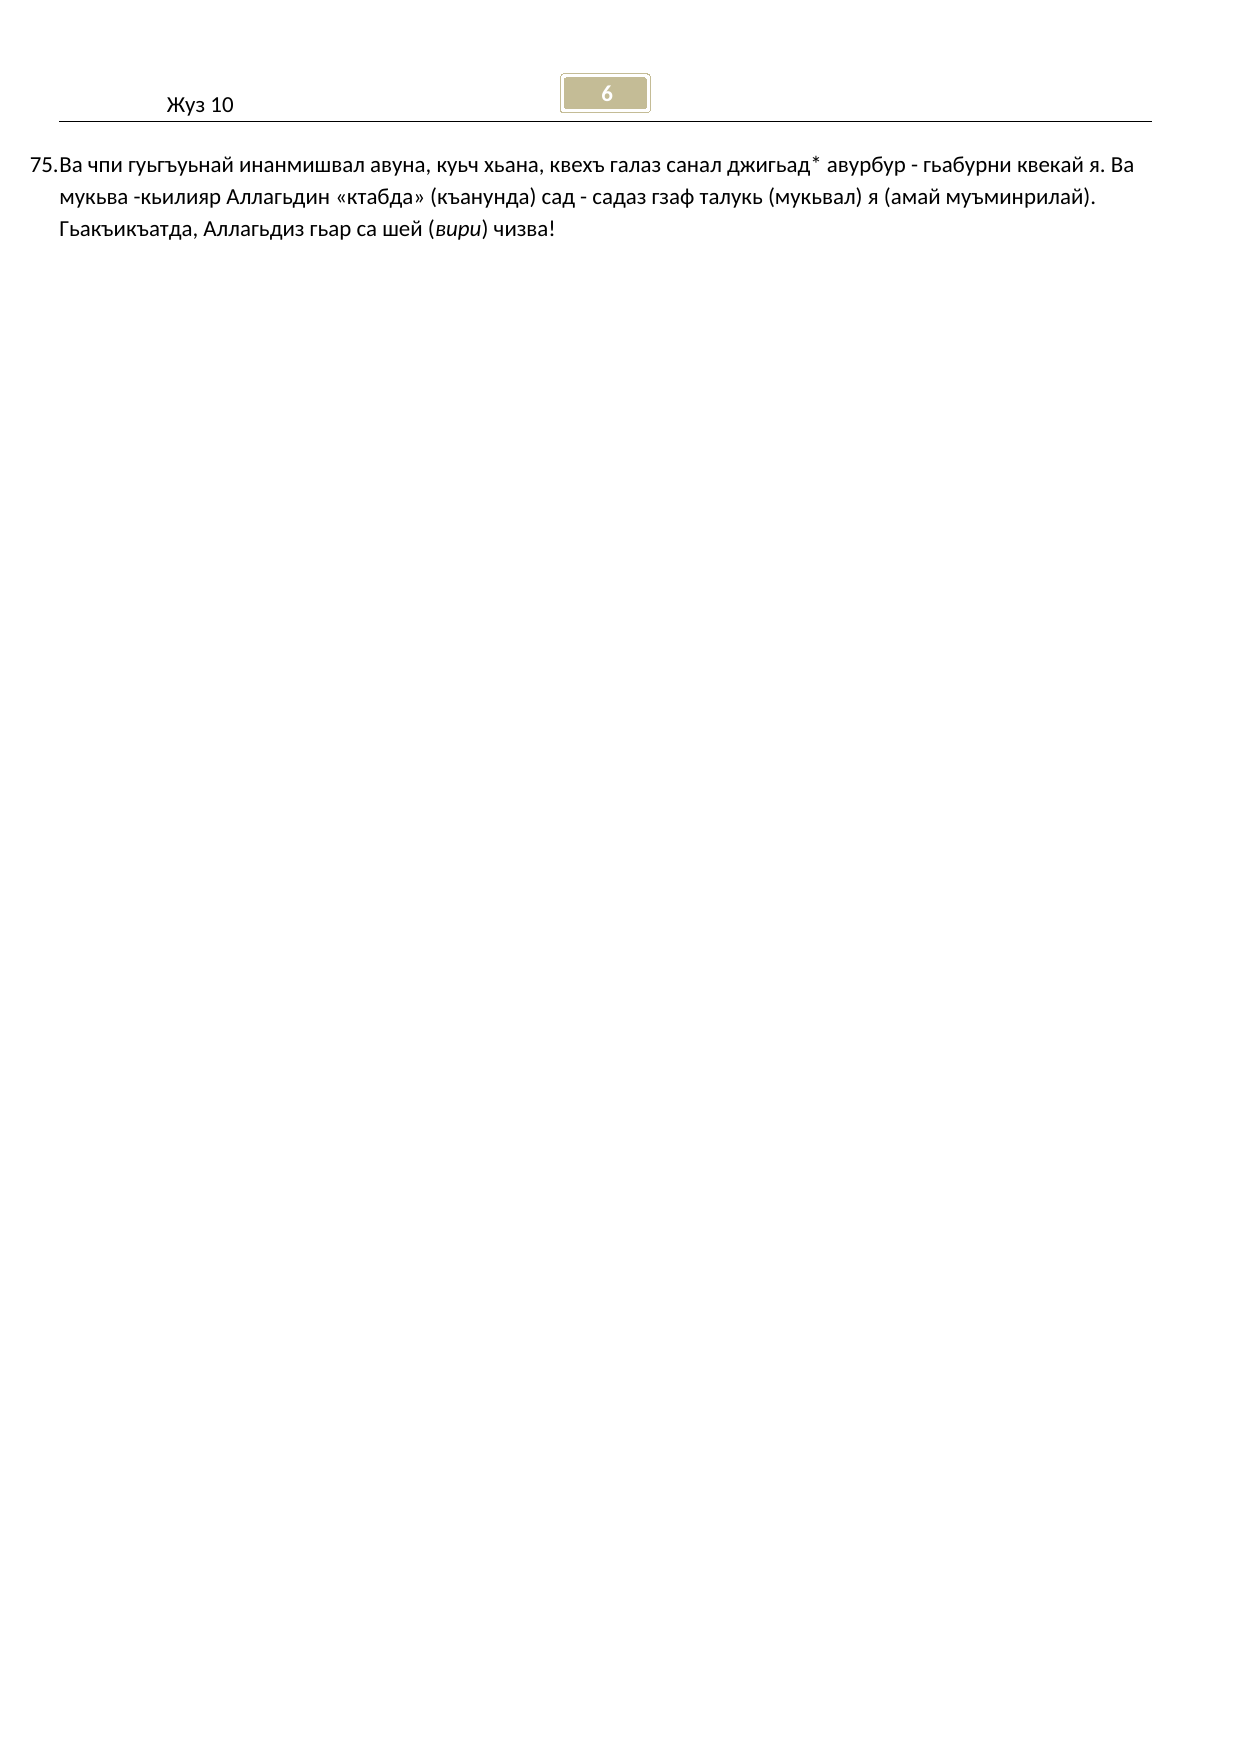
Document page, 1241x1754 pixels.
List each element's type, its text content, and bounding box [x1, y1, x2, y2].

list Ва чпи гуьгъуьнай инанмишвал авуна, куьч хьана, квехъ галаз санал джигьад* авурбур - гьабурни квекай я. Ва мукьва -кьилияр Аллагьдин «ктабда» (къанунда) сад - садаз гзаф талукь (мукьвал) я (амай муъминрилай). Гьакъикъатда, Аллагьдиз гьар са шей (вири) чизва! [29, 150, 1181, 242]
